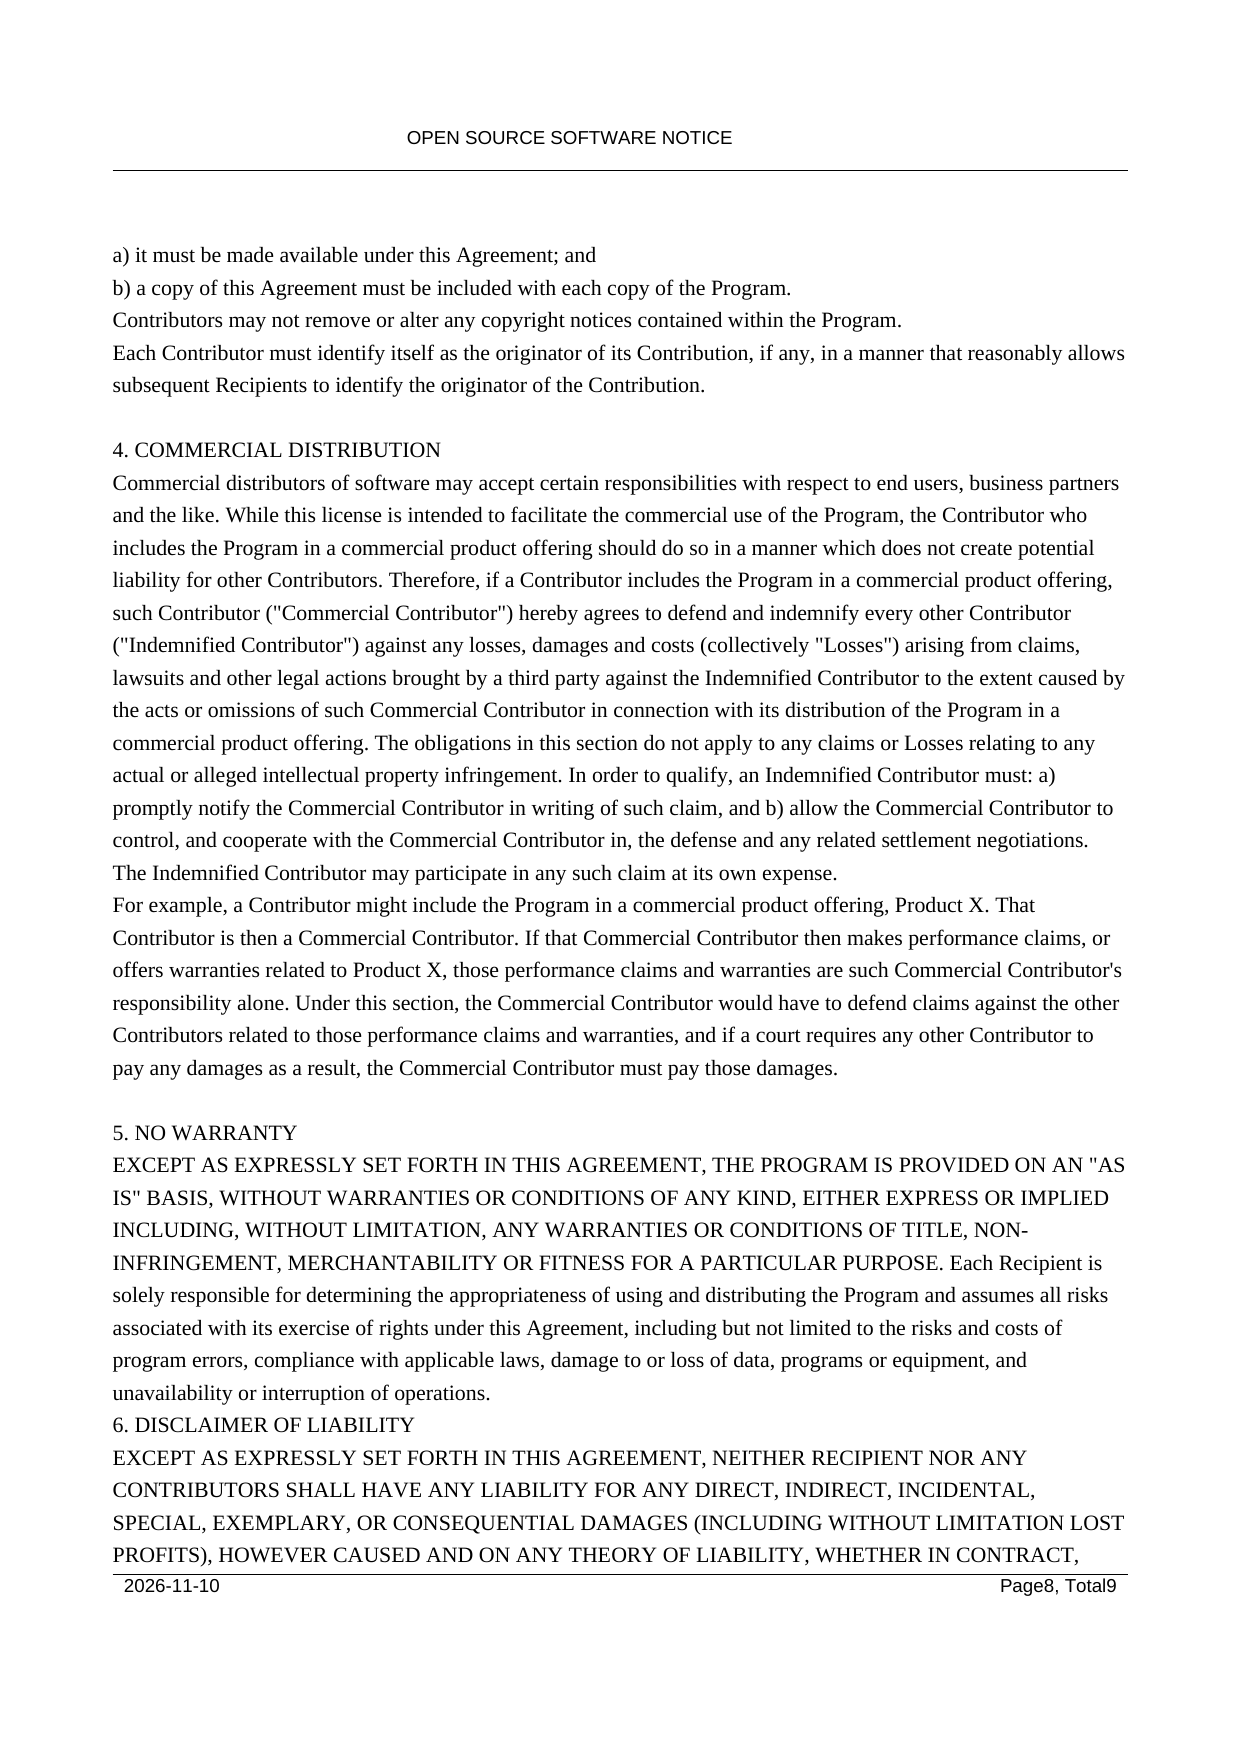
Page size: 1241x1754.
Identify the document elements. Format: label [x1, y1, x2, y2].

text [112, 206, 1128, 1571]
